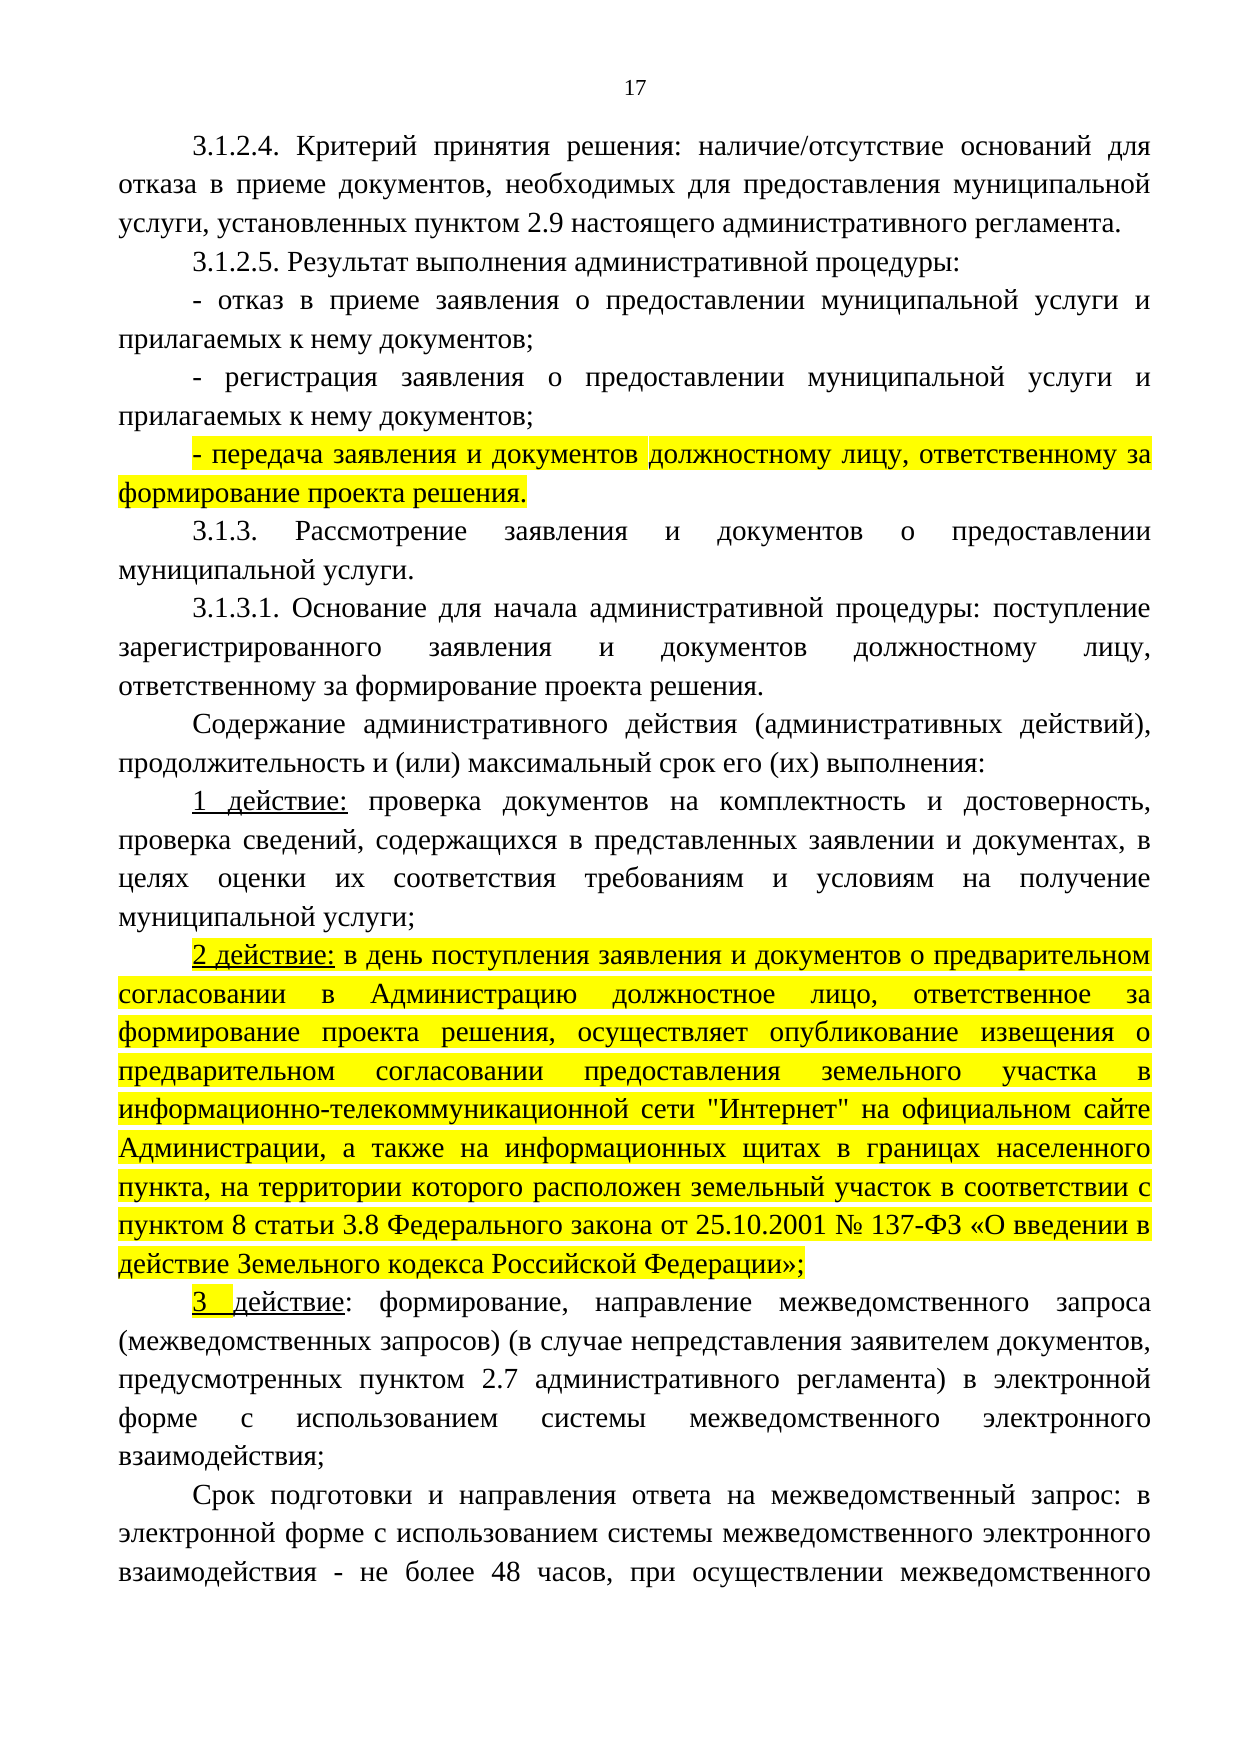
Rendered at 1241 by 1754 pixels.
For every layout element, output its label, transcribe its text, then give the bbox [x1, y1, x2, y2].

text 3.1.2.5. Результат выполнения административной процедуры: [118, 244, 1152, 277]
text 2 действие: в день поступления заявления и документов о предварительном согласовании в Администрацию должностное лицо, ответственное за формирование проекта решения, осуществляет опубликование извещения о предварительном согласовании предоставления земельного участка в информационно-телекоммуникационной сети "Интернет" на официальном сайте Администрации, а также на информационных щитах в границах населенного пункта, на территории которого расположен земельный участок в соответствии с пунктом 8 статьи 3.8 Федерального закона от 25.10.2001 № 137-ФЗ «О введении в действие Земельного кодекса Российской Федерации»; [118, 937, 1152, 976]
text 3 действие: формирование, направление межведомственного запроса (межведомственных запросов) (в случае непредставления заявителем документов, предусмотренных пунктом 2.7 административного регламента) в электронной форме с использованием системы межведомственного электронного взаимодействия; [118, 1284, 1152, 1472]
text - отказ в приеме заявления о предоставлении муниципальной услуги и прилагаемых к нему документов; [118, 282, 1152, 354]
text 2 действие: в день поступления заявления и документов о предварительном согласовании в Администрацию должностное лицо, ответственное за формирование проекта решения, осуществляет опубликование извещения о предварительном согласовании предоставления земельного участка в информационно-телекоммуникационной сети "Интернет" на официальном сайте Администрации, а также на информационных щитах в границах населенного пункта, на территории которого расположен земельный участок в соответствии с пунктом 8 статьи 3.8 Федерального закона от 25.10.2001 № 137-ФЗ «О введении в действие Земельного кодекса Российской Федерации»; [118, 1241, 1152, 1279]
text - регистрация заявления о предоставлении муниципальной услуги и прилагаемых к нему документов; [118, 359, 1152, 431]
text 3.1.2.4. Критерий принятия решения: наличие/отсутствие оснований для отказа в приеме документов, необходимых для предоставления муниципальной услуги, установленных пунктом 2.9 настоящего административного регламента. [118, 128, 1152, 239]
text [118, 1477, 1152, 1588]
text Содержание административного действия (административных действий), продолжительность и (или) максимальный срок его (их) выполнения: [118, 706, 1152, 778]
text - передача заявления и документов должностному лицу, ответственному за формирование проекта решения. [118, 436, 1152, 508]
text 1 действие: проверка документов на комплектность и достоверность, проверка сведений, содержащихся в представленных заявлении и документах, в целях оценки их соответствия требованиям и условиям на получение муниципальной услуги; [118, 783, 1152, 932]
text 3.1.3.1. Основание для начала административной процедуры: поступление зарегистрированного заявления и документов должностному лицу, ответственному за формирование проекта решения. [118, 591, 1152, 701]
text 3.1.3. Рассмотрение заявления и документов о предоставлении муниципальной услуги. [118, 513, 1152, 586]
